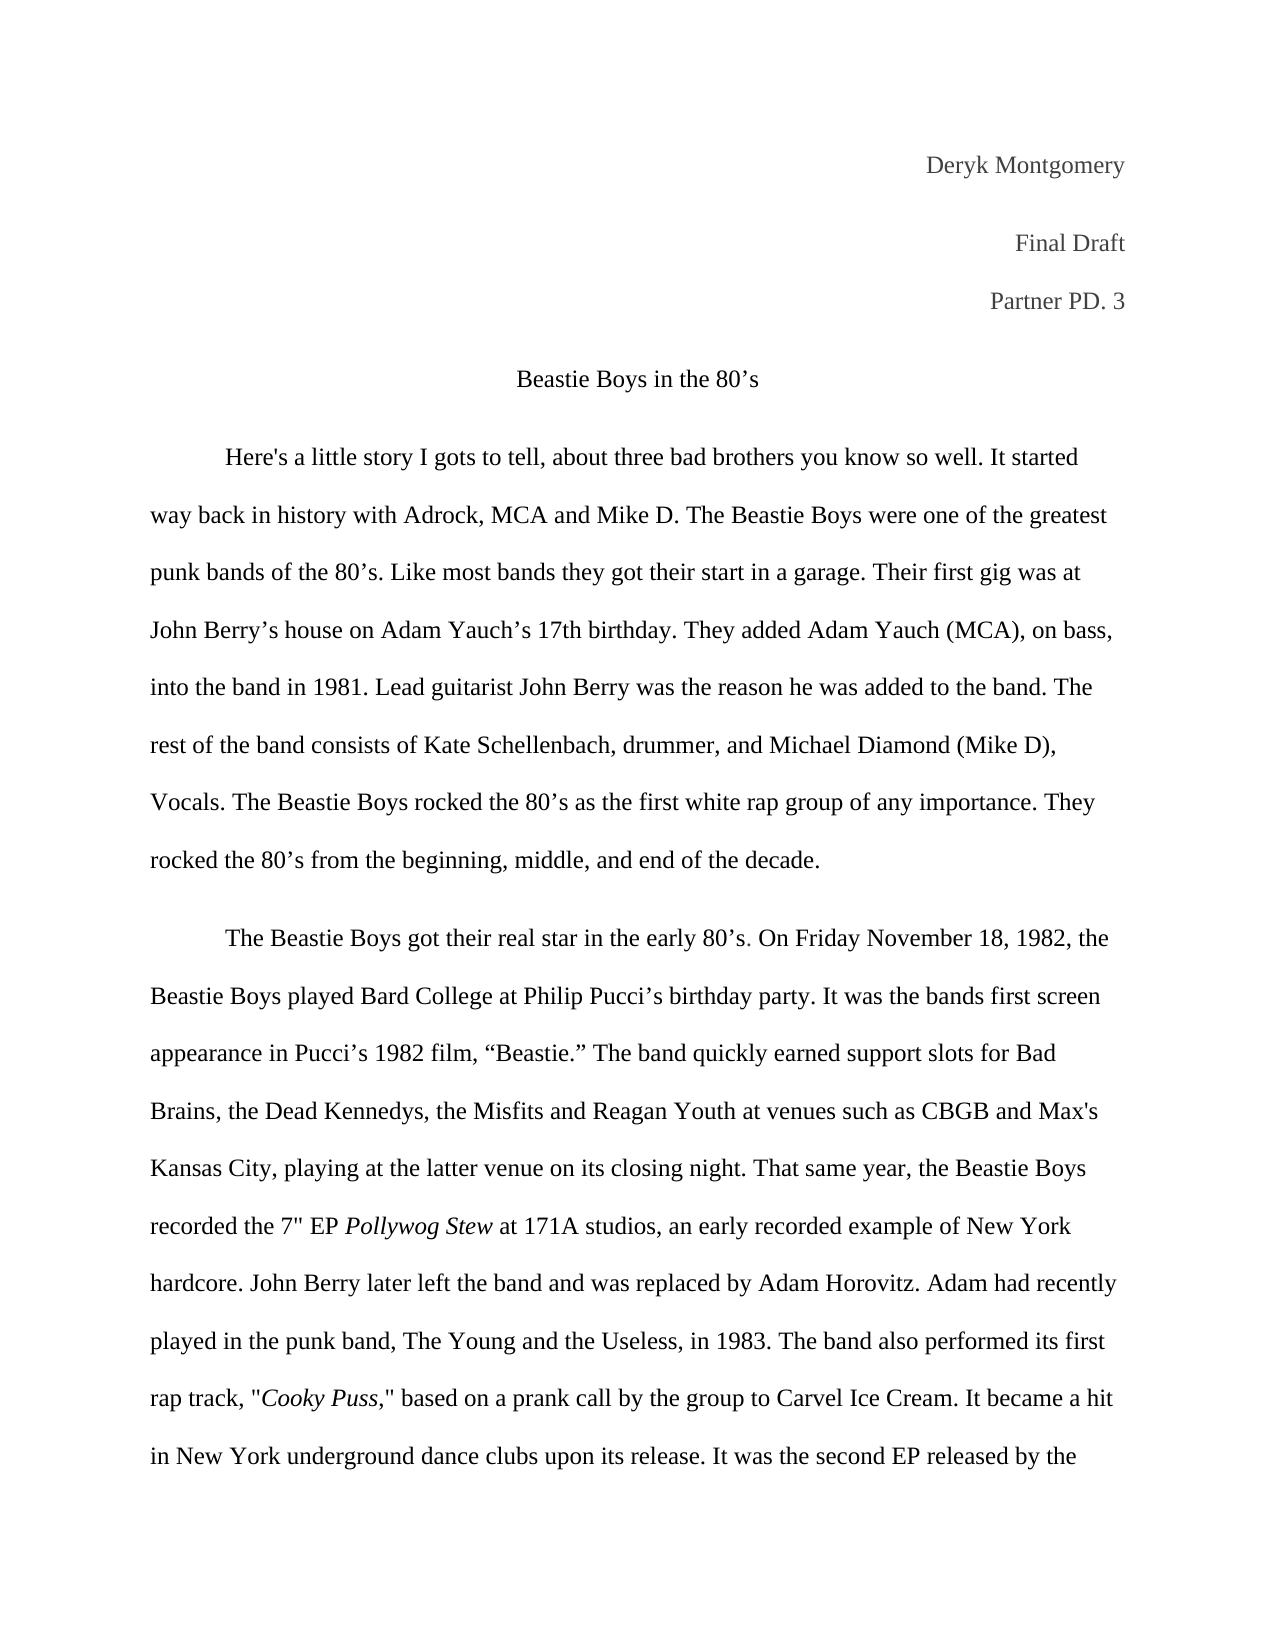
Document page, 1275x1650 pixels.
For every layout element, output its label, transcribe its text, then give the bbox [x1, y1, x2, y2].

text Here's a little story I gots to tell, about three bad brothers you know so well. It started way back in history with Adrock, MCA and Mike D. The Beastie Boys were one of the greatest punk bands of the 80’s. Like most bands they got their start in a garage. Their first gig was at John Berry’s house on Adam Yauch’s 17th birthday. They added Adam Yauch (MCA), on bass, into the band in 1981. Lead guitarist John Berry was the reason he was added to the band. The rest of the band consists of Kate Schellenbach, drummer, and Michael Diamond (Mike D), Vocals. The Beastie Boys rocked the 80’s as the first white rap group of any importance. They rocked the 80’s from the beginning, middle, and end of the decade. [150, 442, 1125, 874]
text Final Draft Partner PD. 3 [150, 228, 1125, 314]
text Beastie Boys in the 80’s [150, 364, 1125, 393]
text Deryk Montgomery [150, 150, 1125, 179]
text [150, 923, 1125, 1469]
